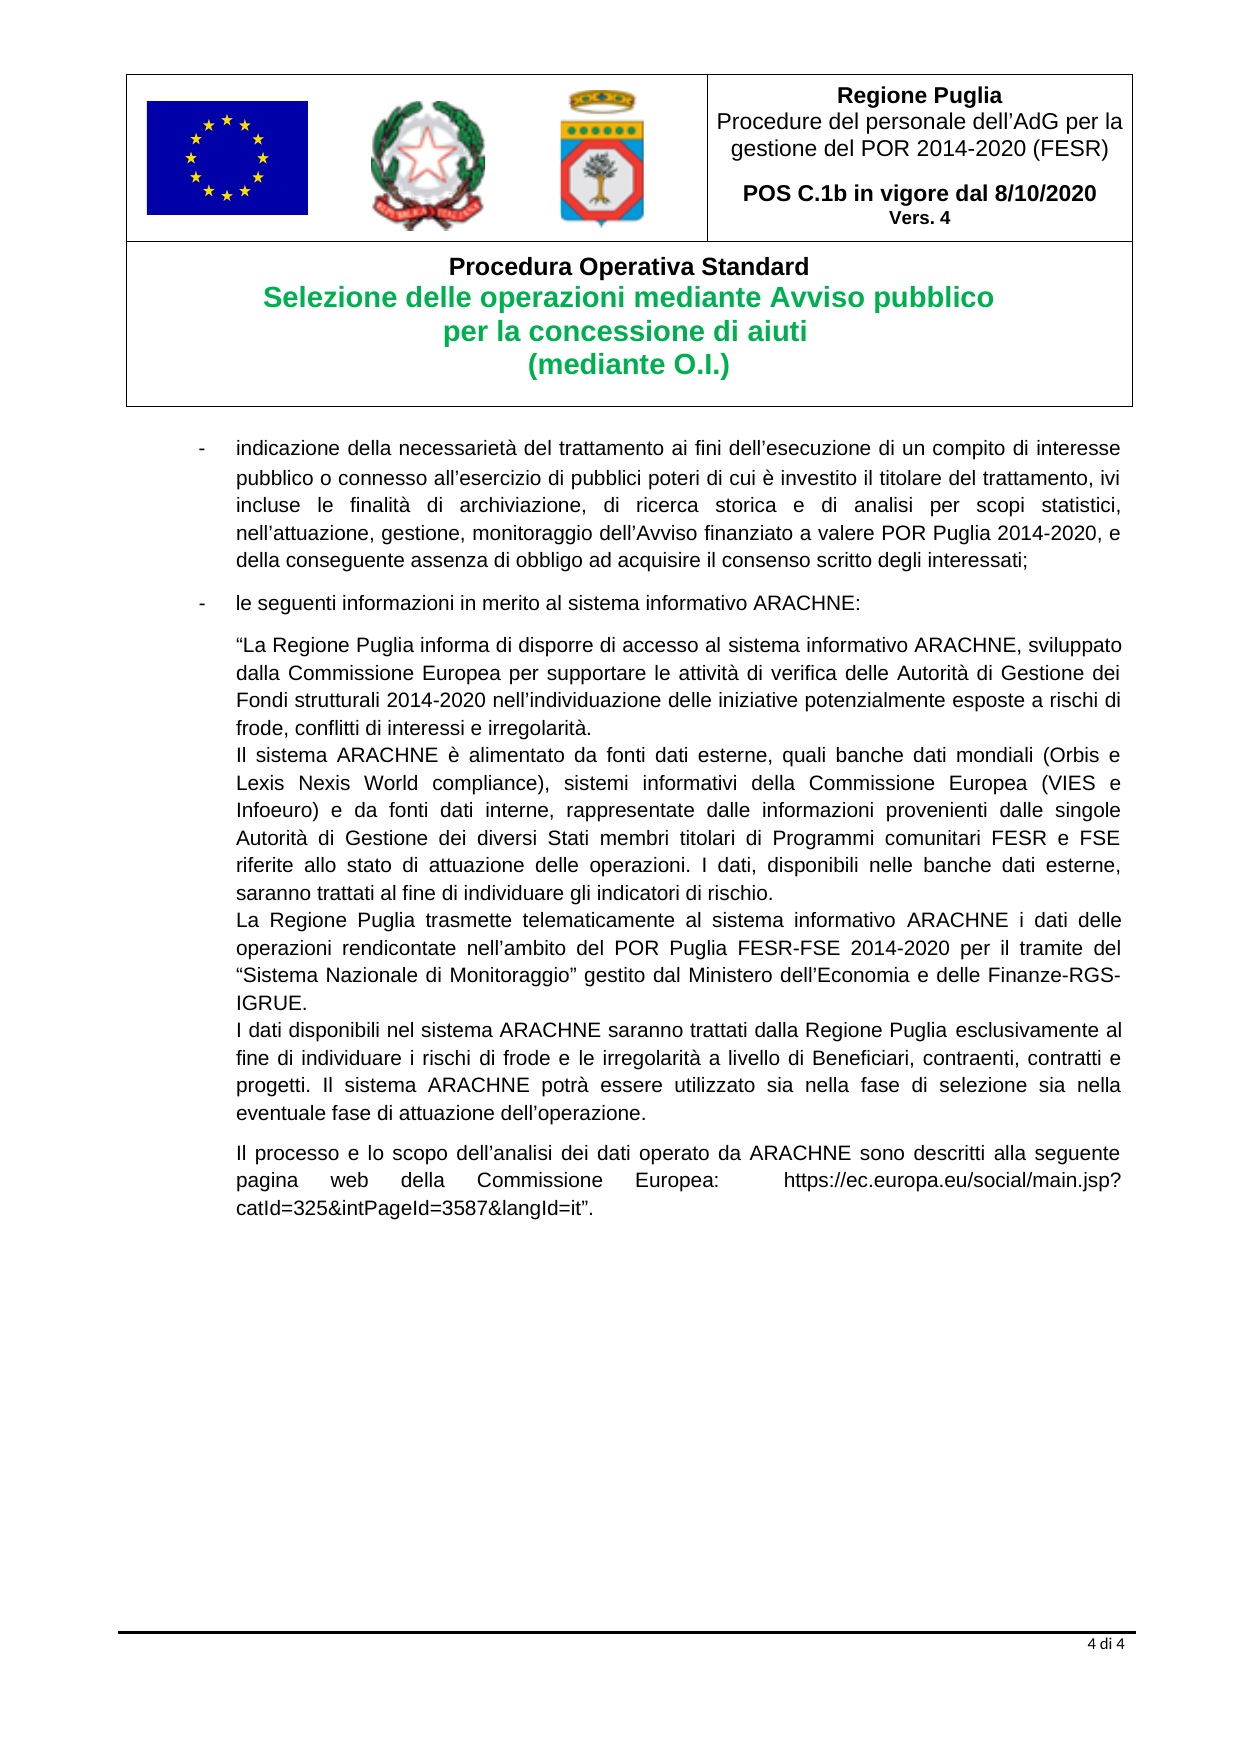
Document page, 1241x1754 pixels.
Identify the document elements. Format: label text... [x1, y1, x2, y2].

picture [371, 101, 486, 231]
list La Regione Puglia trasmette telematicamente al sistema informativo ARACHNE i dati delle operazioni rendicontate nell’ambito del POR Puglia FESR-FSE 2014-2020 per il tramite del “Sistema Nazionale di Monitoraggio” gestito dal Ministero dell’Economia e delle Finanze-RGS-IGRUE. [236, 908, 1122, 1014]
list “La Regione Puglia informa di disporre di accesso al sistema informativo ARACHNE, sviluppato dalla Commissione Europea per supportare le attività di verifica delle Autorità di Gestione dei Fondi strutturali 2014-2020 nell’individuazione delle iniziative potenzialmente esposte a rischi di frode, conflitti di interessi e irregolarità. [236, 633, 1122, 739]
list le seguenti informazioni in merito al sistema informativo ARACHNE: [198, 588, 1122, 616]
list Il processo e lo scopo dell’analisi dei dati operato da ARACHNE sono descritti alla seguente pagina web della Commissione Europea: https://ec.europa.eu/social/main.jsp?catId=325&intPageId=3587&langId=it”. [236, 1140, 1122, 1219]
list Il sistema ARACHNE è alimentato da fonti dati esterne, quali banche dati mondiali (Orbis e Lexis Nexis World compliance), sistemi informativi della Commissione Europea (VIES e Infoeuro) e da fonti dati interne, rappresentate dalle informazioni provenienti dalle singole Autorità di Gestione dei diversi Stati membri titolari di Programmi comunitari FESR e FSE riferite allo stato di attuazione delle operazioni. I dati, disponibili nelle banche dati esterne, saranno trattati al fine di individuare gli indicatori di rischio. [236, 743, 1122, 904]
list I dati disponibili nel sistema ARACHNE saranno trattati dalla Regione Puglia esclusivamente al fine di individuare i rischi di frode e le irregolarità a livello di Beneficiari, contraenti, contratti e progetti. Il sistema ARACHNE potrà essere utilizzato sia nella fase di selezione sia nella eventuale fase di attuazione dell’operazione. [236, 1018, 1122, 1124]
picture [560, 90, 644, 228]
picture [146, 101, 308, 215]
list indicazione della necessarietà del trattamento ai fini dell’esecuzione di un compito di interesse pubblico o connesso all’esercizio di pubblici poteri di cui è investito il titolare del trattamento, ivi incluse le finalità di archiviazione, di ricerca storica e di analisi per scopi statistici, nell’attuazione, gestione, monitoraggio dell’Avviso finanziato a valere POR Puglia 2014-2020, e della conseguente assenza di obbligo ad acquisire il consenso scritto degli interessati; [198, 433, 1122, 572]
